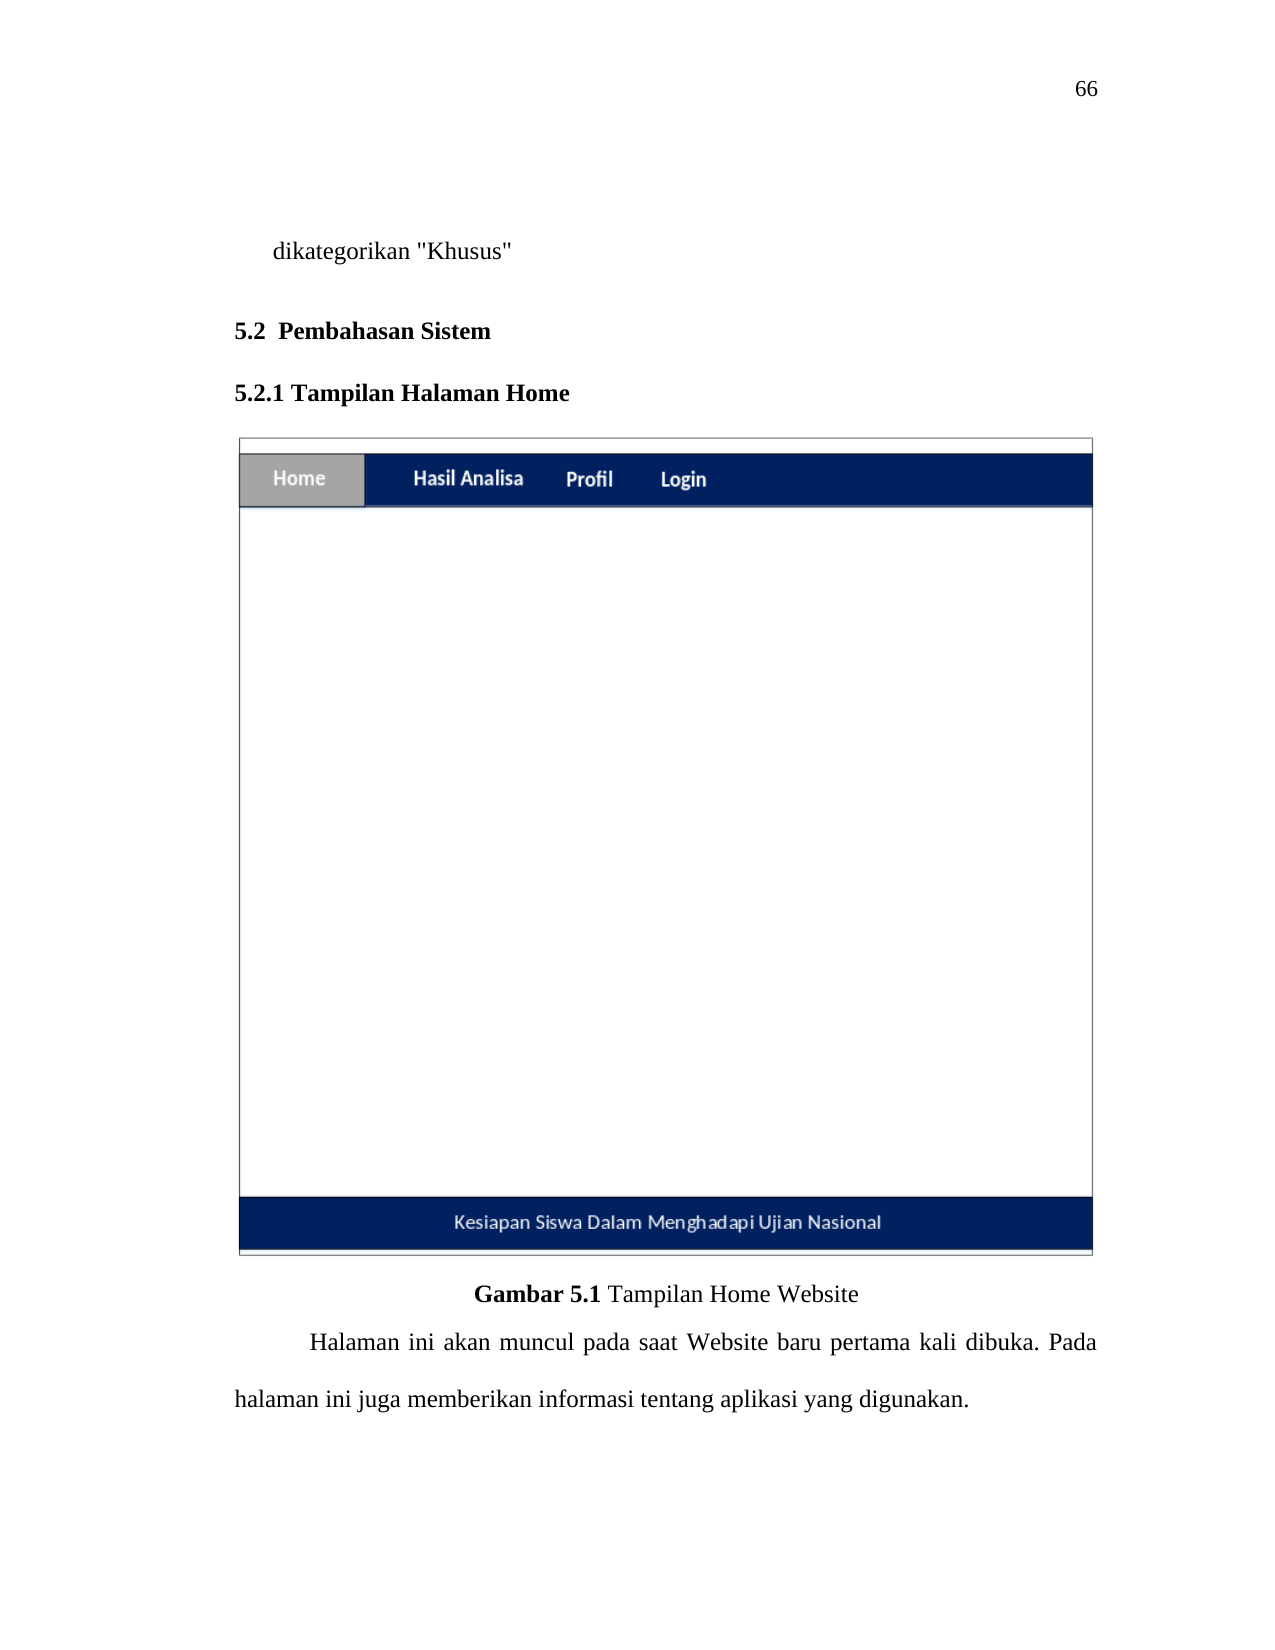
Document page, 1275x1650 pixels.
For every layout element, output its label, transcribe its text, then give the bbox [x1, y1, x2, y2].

text Halaman ini akan muncul pada saat Website baru pertama kali dibuka. Pada halaman ini juga memberikan informasi tentang aplikasi yang digunakan. [234, 1327, 1098, 1413]
subtitle 5.2 Pembahasan Sistem [234, 316, 1098, 345]
text Gambar 5.1 Tampilan Home Website [234, 1279, 1098, 1308]
subtitle 5.2.1 Tampilan Halaman Home [234, 378, 1098, 407]
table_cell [234, 236, 1097, 291]
